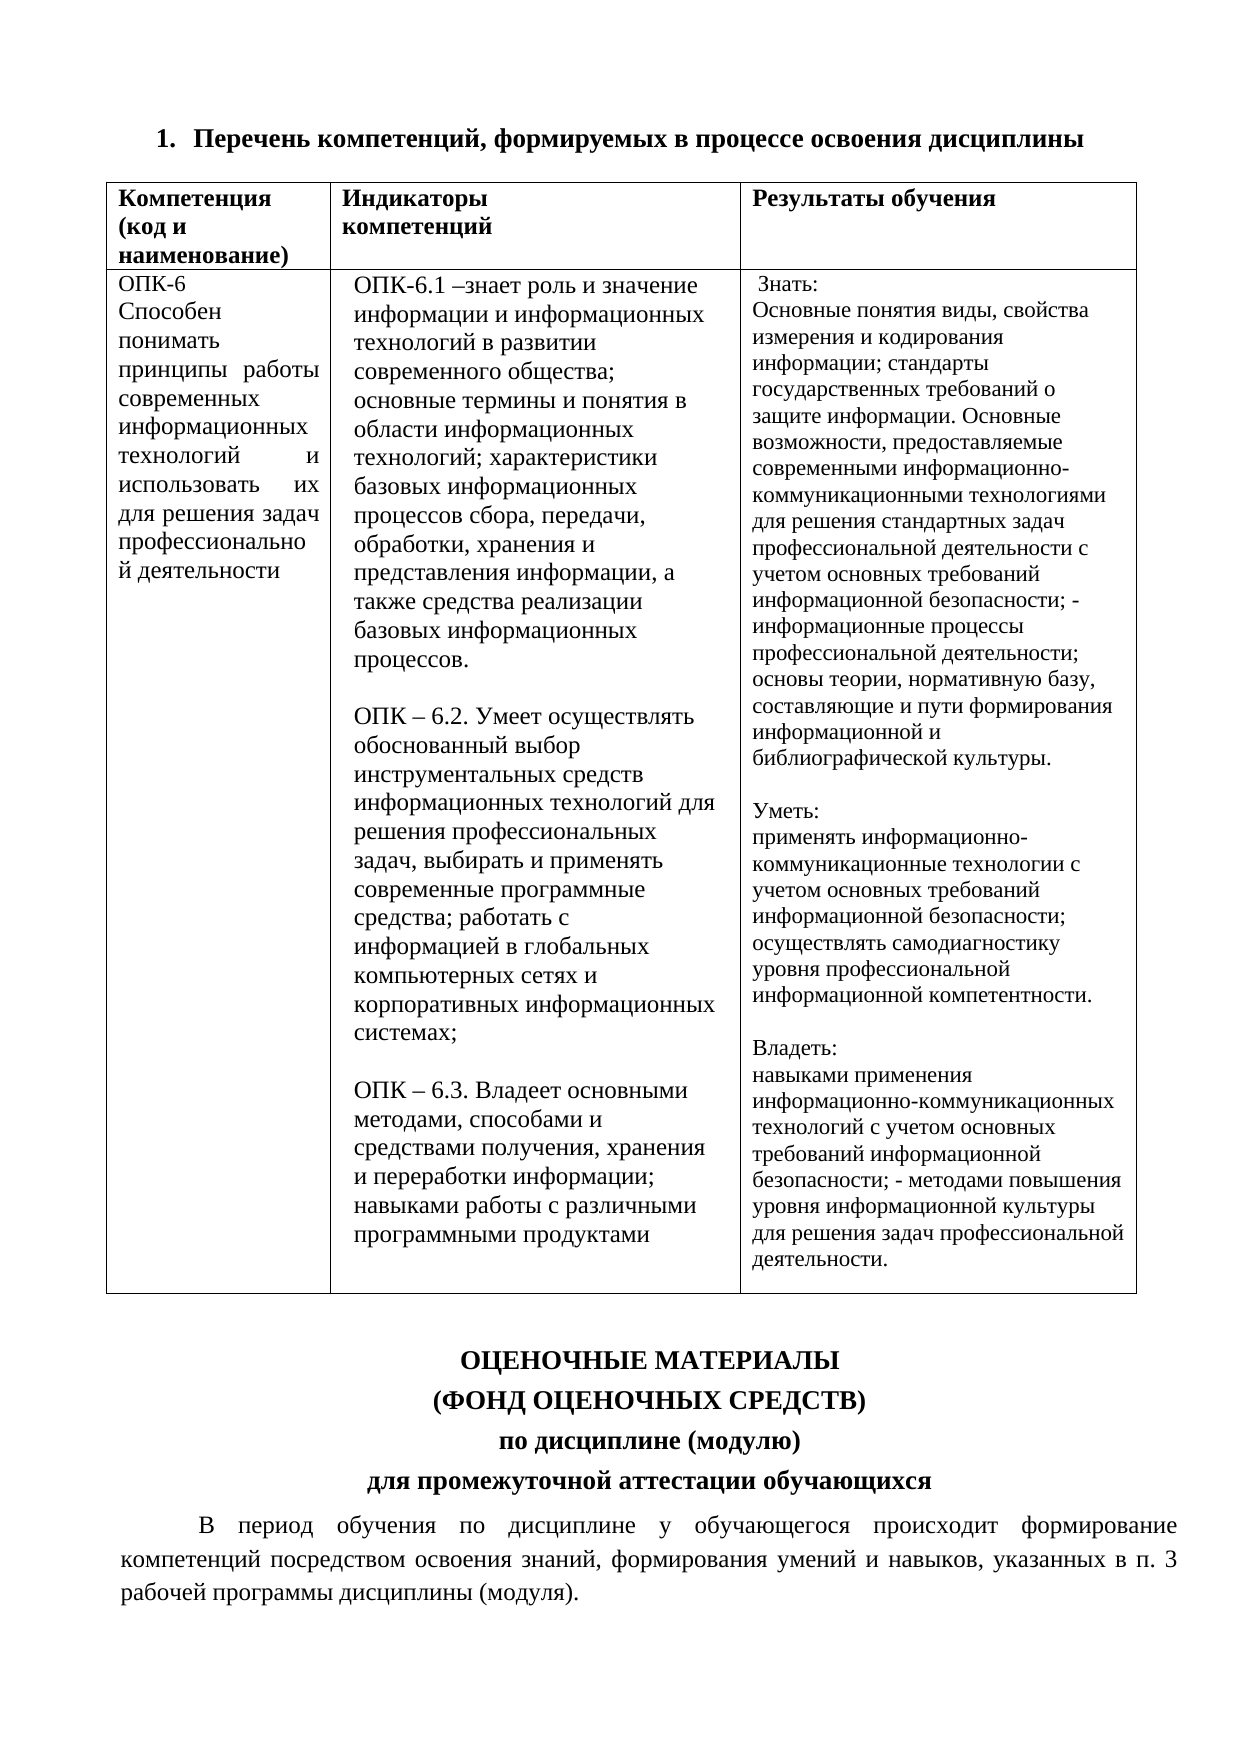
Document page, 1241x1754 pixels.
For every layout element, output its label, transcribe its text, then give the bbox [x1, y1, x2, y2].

text ОЦЕНОЧНЫЕ МАТЕРИАЛЫ [118, 1344, 1181, 1375]
text В период обучения по дисциплине у обучающегося происходит формирование компетенций посредством освоения знаний, формирования умений и навыков, указанных в п. 3 рабочей программы дисциплины (модуля). [120, 1511, 1178, 1606]
text для промежуточной аттестации обучающихся [118, 1464, 1181, 1496]
table_cell Знать: Основные понятия виды, свойства измерения и кодирования информации; стандарты государственных требований о защите информации. Основные возможности, предоставляемые современными информационно-коммуникационными технологиями для решения стандартных задач профессиональной деятельности с учетом основных требований информационной безопасности; - информационные процессы профессиональной деятельности; основы теории, нормативную базу, составляющие и пути формирования информационной и библиографической культуры. Уметь: применять информационно-коммуникационные технологии с учетом основных требований информационной безопасности; осуществлять самодиагностику уровня профессиональной информационной компетентности. Владеть: навыками применения информационно-коммуникационных технологий с учетом основных требований информационной безопасности; - методами повышения уровня информационной культуры для решения задач профессиональной деятельности. [741, 270, 1136, 1293]
table_header Компетенция (код и наименование) [107, 183, 330, 269]
table_header Индикаторы компетенций [331, 183, 740, 269]
table_cell ОПК-6 Способен понимать принципы работы современных информационных технологий и использовать их для решения задач профессиональной деятельности [107, 270, 330, 1293]
table_header Результаты обучения [741, 183, 1136, 269]
text (ФОНД ОЦЕНОЧНЫХ СРЕДСТВ) [118, 1384, 1181, 1415]
text по дисциплине (модулю) [118, 1424, 1181, 1455]
table_cell ОПК-6.1 –знает роль и значение информации и информационных технологий в развитии современного общества; основные термины и понятия в области информационных технологий; характеристики базовых информационных процессов сбора, передачи, обработки, хранения и представления информации, а также средства реализации базовых информационных процессов. ОПК – 6.2. Умеет осуществлять обоснованный выбор инструментальных средств информационных технологий для решения профессиональных задач, выбирать и применять современные программные средства; работать с информацией в глобальных компьютерных сетях и корпоративных информационных системах; ОПК – 6.3. Владеет основными методами, способами и средствами получения, хранения и переработки информации; навыками работы с различными программными продуктами [331, 270, 740, 1293]
list Перечень компетенций, формируемых в процессе освоения дисциплины [156, 122, 1185, 153]
